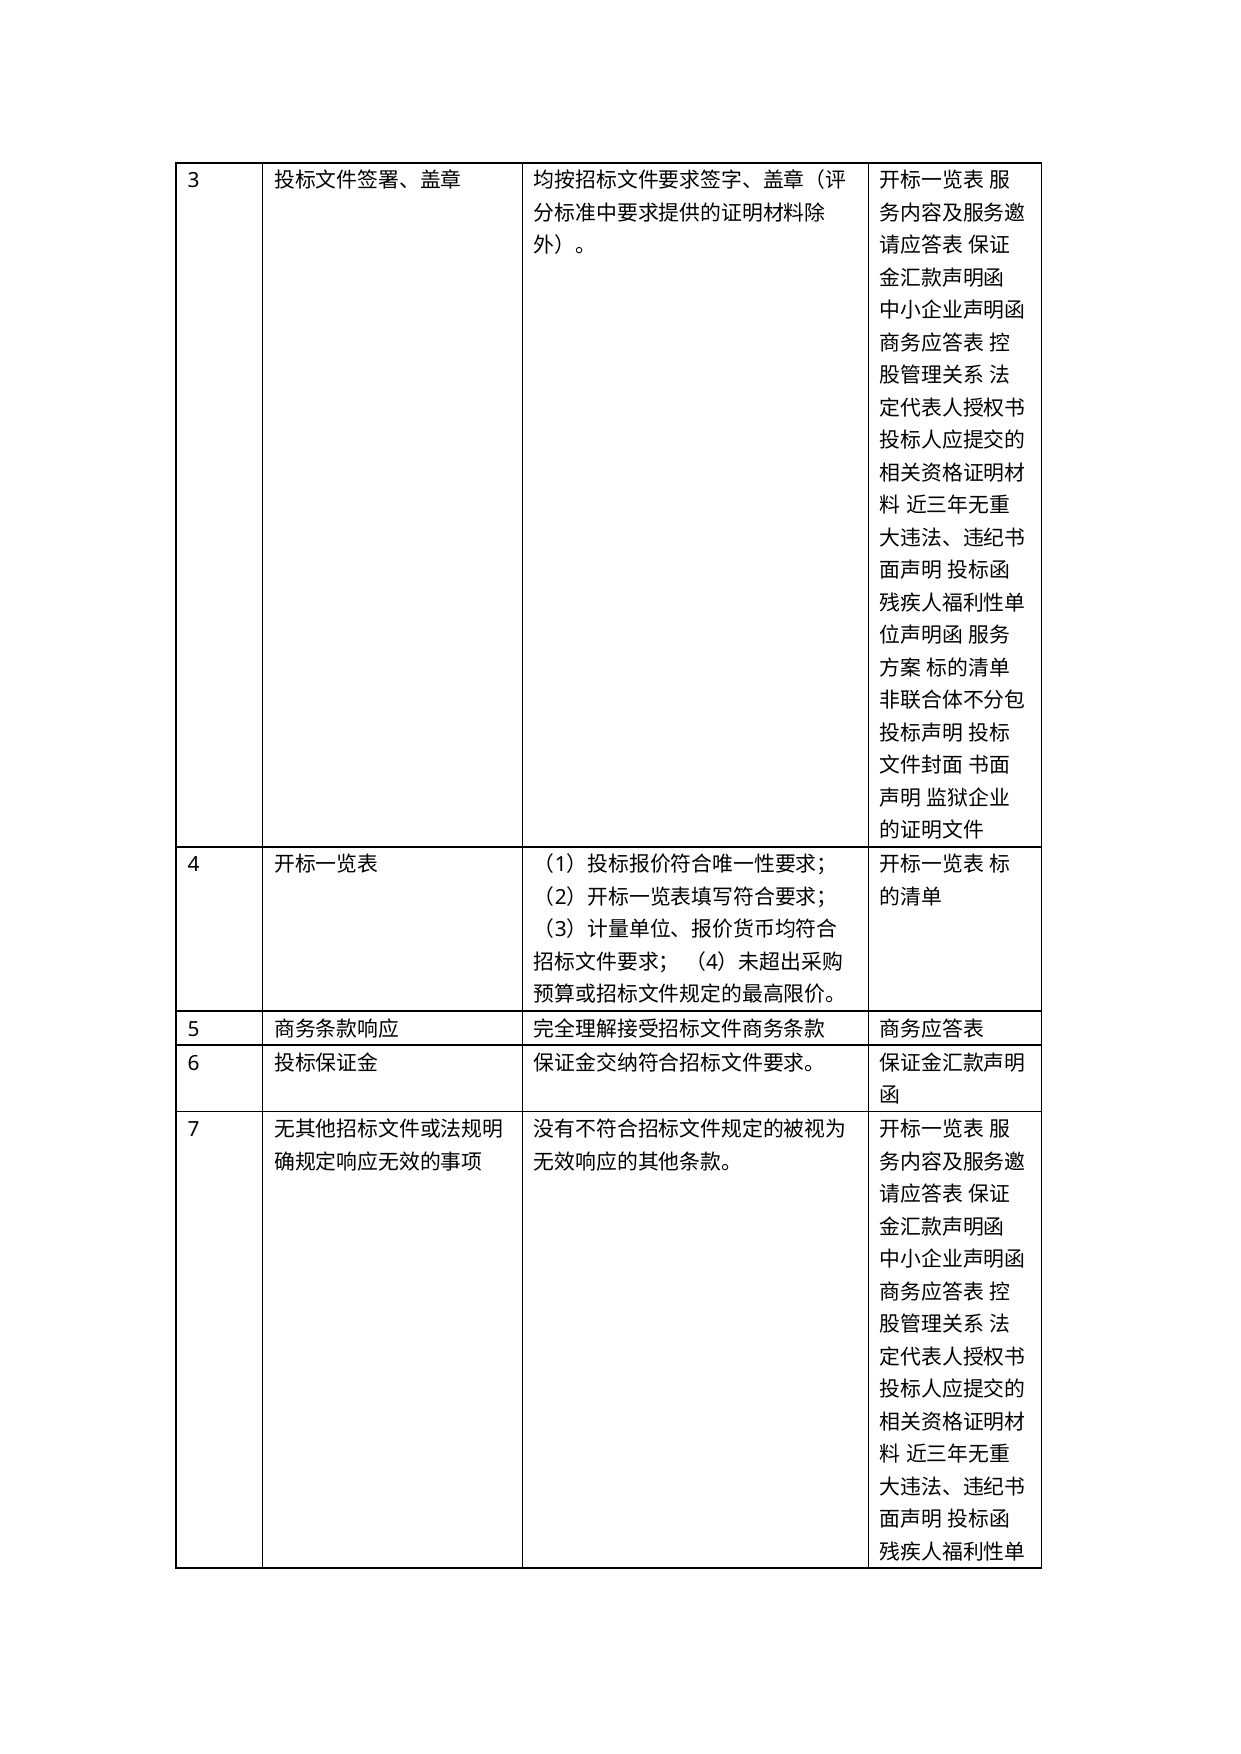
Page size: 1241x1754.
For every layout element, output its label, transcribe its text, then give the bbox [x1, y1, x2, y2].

table_cell 商务条款响应 [263, 1012, 522, 1044]
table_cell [869, 1112, 1041, 1567]
table_cell 投标文件签署、盖章 [263, 164, 522, 846]
table_cell （1）投标报价符合唯一性要求； （2）开标一览表填写符合要求； （3）计量单位、报价货币均符合招标文件要求； （4）未超出采购预算或招标文件规定的最高限价。 [523, 848, 868, 1010]
table_cell 投标保证金 [263, 1046, 522, 1111]
table_cell 开标一览表 标的清单 [869, 848, 1041, 1010]
table_cell 6 [177, 1046, 262, 1111]
table_cell 5 [177, 1012, 262, 1044]
table_cell 均按招标文件要求签字、盖章（评分标准中要求提供的证明材料除外）。 [523, 164, 868, 846]
table_cell 3 [177, 164, 262, 846]
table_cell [263, 1112, 522, 1567]
table_cell 商务应答表 [869, 1012, 1041, 1044]
table_cell 保证金交纳符合招标文件要求。 [523, 1046, 868, 1111]
table_cell 7 [177, 1112, 262, 1567]
table_cell 保证金汇款声明函 [869, 1046, 1041, 1111]
table_cell 完全理解接受招标文件商务条款 [523, 1012, 868, 1044]
table_cell 开标一览表 [263, 848, 522, 1010]
table_cell 4 [177, 848, 262, 1010]
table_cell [869, 164, 1041, 846]
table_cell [523, 1112, 868, 1567]
